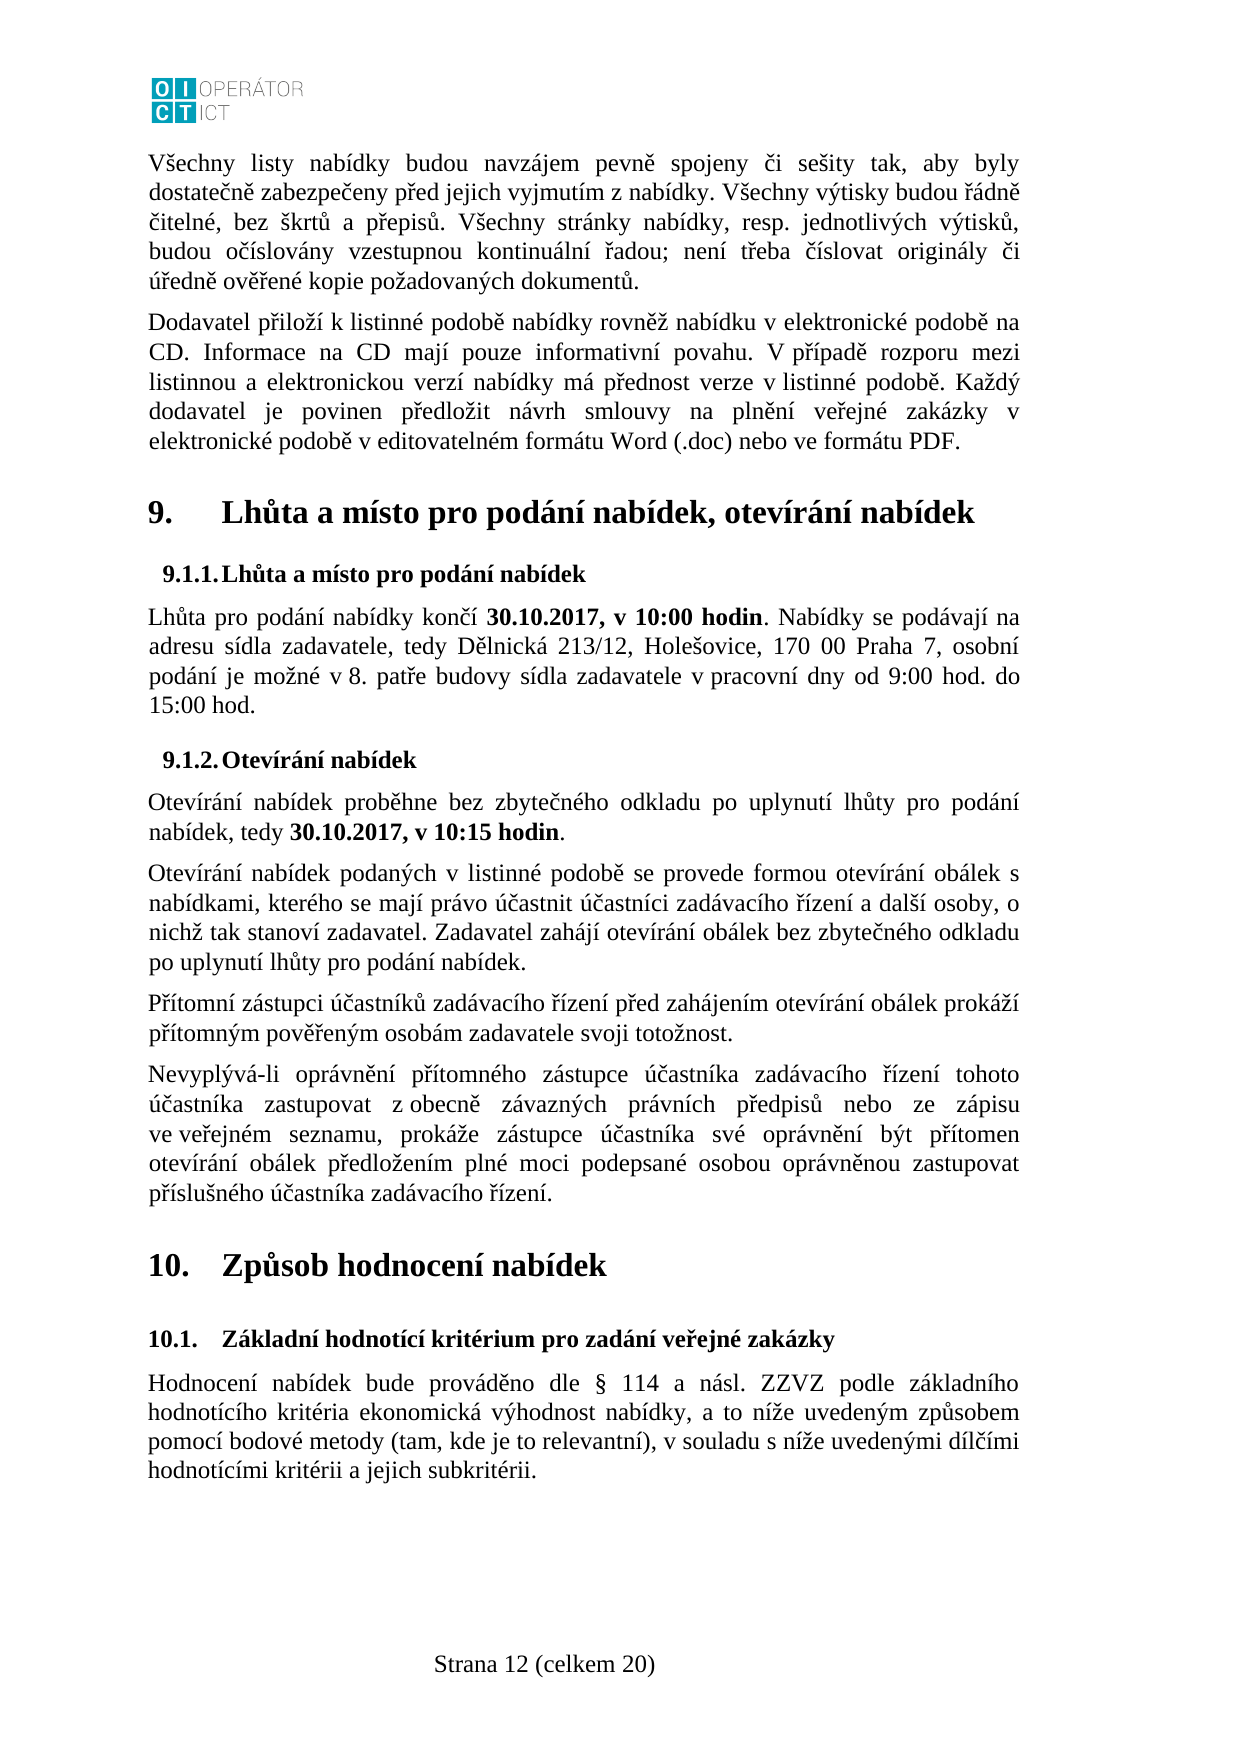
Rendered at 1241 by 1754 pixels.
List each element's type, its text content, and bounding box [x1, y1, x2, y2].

text Nevyplývá-li oprávnění přítomného zástupce účastníka zadávacího řízení tohoto účastníka zastupovat z obecně závazných právních předpisů nebo ze zápisu ve veřejném seznamu, prokáže zástupce účastníka své oprávnění být přítomen otevírání obálek předložením plné moci podepsané osobou oprávněnou zastupovat příslušného účastníka zadávacího řízení. [148, 1059, 1020, 1207]
text Otevírání nabídek proběhne bez zbytečného odkladu po uplynutí lhůty pro podání nabídek, tedy 30.10.2017, v 10:15 hodin. [148, 787, 1020, 846]
text Hodnocení nabídek bude prováděno dle § 114 a násl. ZZVZ podle základního hodnotícího kritéria ekonomická výhodnost nabídky, a to níže uvedeným způsobem pomocí bodové metody (tam, kde je to relevantní), v souladu s níže uvedenými dílčími hodnotícími kritérii a jejich subkritérii. [148, 1367, 1020, 1484]
subtitle Základní hodnotící kritérium pro zadání veřejné zakázky [148, 1324, 1093, 1353]
text Lhůta pro podání nabídky končí 30.10.2017, v 10:00 hodin. Nabídky se podávají na adresu sídla zadavatele, tedy Dělnická 213/12, Holešovice, 170 00 Praha 7, osobní podání je možné v 8. patře budovy sídla zadavatele v pracovní dny od 9:00 hod. do 15:00 hod. [148, 602, 1020, 719]
text Všechny listy nabídky budou navzájem pevně spojeny či sešity tak, aby byly dostatečně zabezpečeny před jejich vyjmutím z nabídky. Všechny výtisky budou řádně čitelné, bez škrtů a přepisů. Všechny stránky nabídky, resp. jednotlivých výtisků, budou očíslovány vzestupnou kontinuální řadou; není třeba číslovat originály či úředně ověřené kopie požadovaných dokumentů. [148, 148, 1020, 295]
text Dodavatel přiloží k listinné podobě nabídky rovněž nabídku v elektronické podobě na CD. Informace na CD mají pouze informativní povahu. V případě rozporu mezi listinnou a elektronickou verzí nabídky má přednost verze v listinné podobě. Každý dodavatel je povinen předložit návrh smlouvy na plnění veřejné zakázky v elektronické podobě v editovatelném formátu Word (.doc) nebo ve formátu PDF. [148, 307, 1020, 454]
subtitle Lhůta a místo pro podání nabídek, otevírání nabídek [148, 493, 1035, 531]
text Přítomní zástupci účastníků zadávacího řízení před zahájením otevírání obálek prokáží přítomným pověřeným osobám zadavatele svoji totožnost. [148, 988, 1020, 1047]
subtitle Způsob hodnocení nabídek [148, 1245, 1035, 1283]
subtitle Lhůta a místo pro podání nabídek [162, 559, 1035, 588]
text Otevírání nabídek podaných v listinné podobě se provede formou otevírání obálek s nabídkami, kterého se mají právo účastnit účastníci zadávacího řízení a další osoby, o nichž tak stanoví zadavatel. Zadavatel zahájí otevírání obálek bez zbytečného odkladu po uplynutí lhůty pro podání nabídek. [148, 858, 1020, 976]
subtitle Otevírání nabídek [162, 745, 1035, 774]
picture [147, 73, 308, 127]
